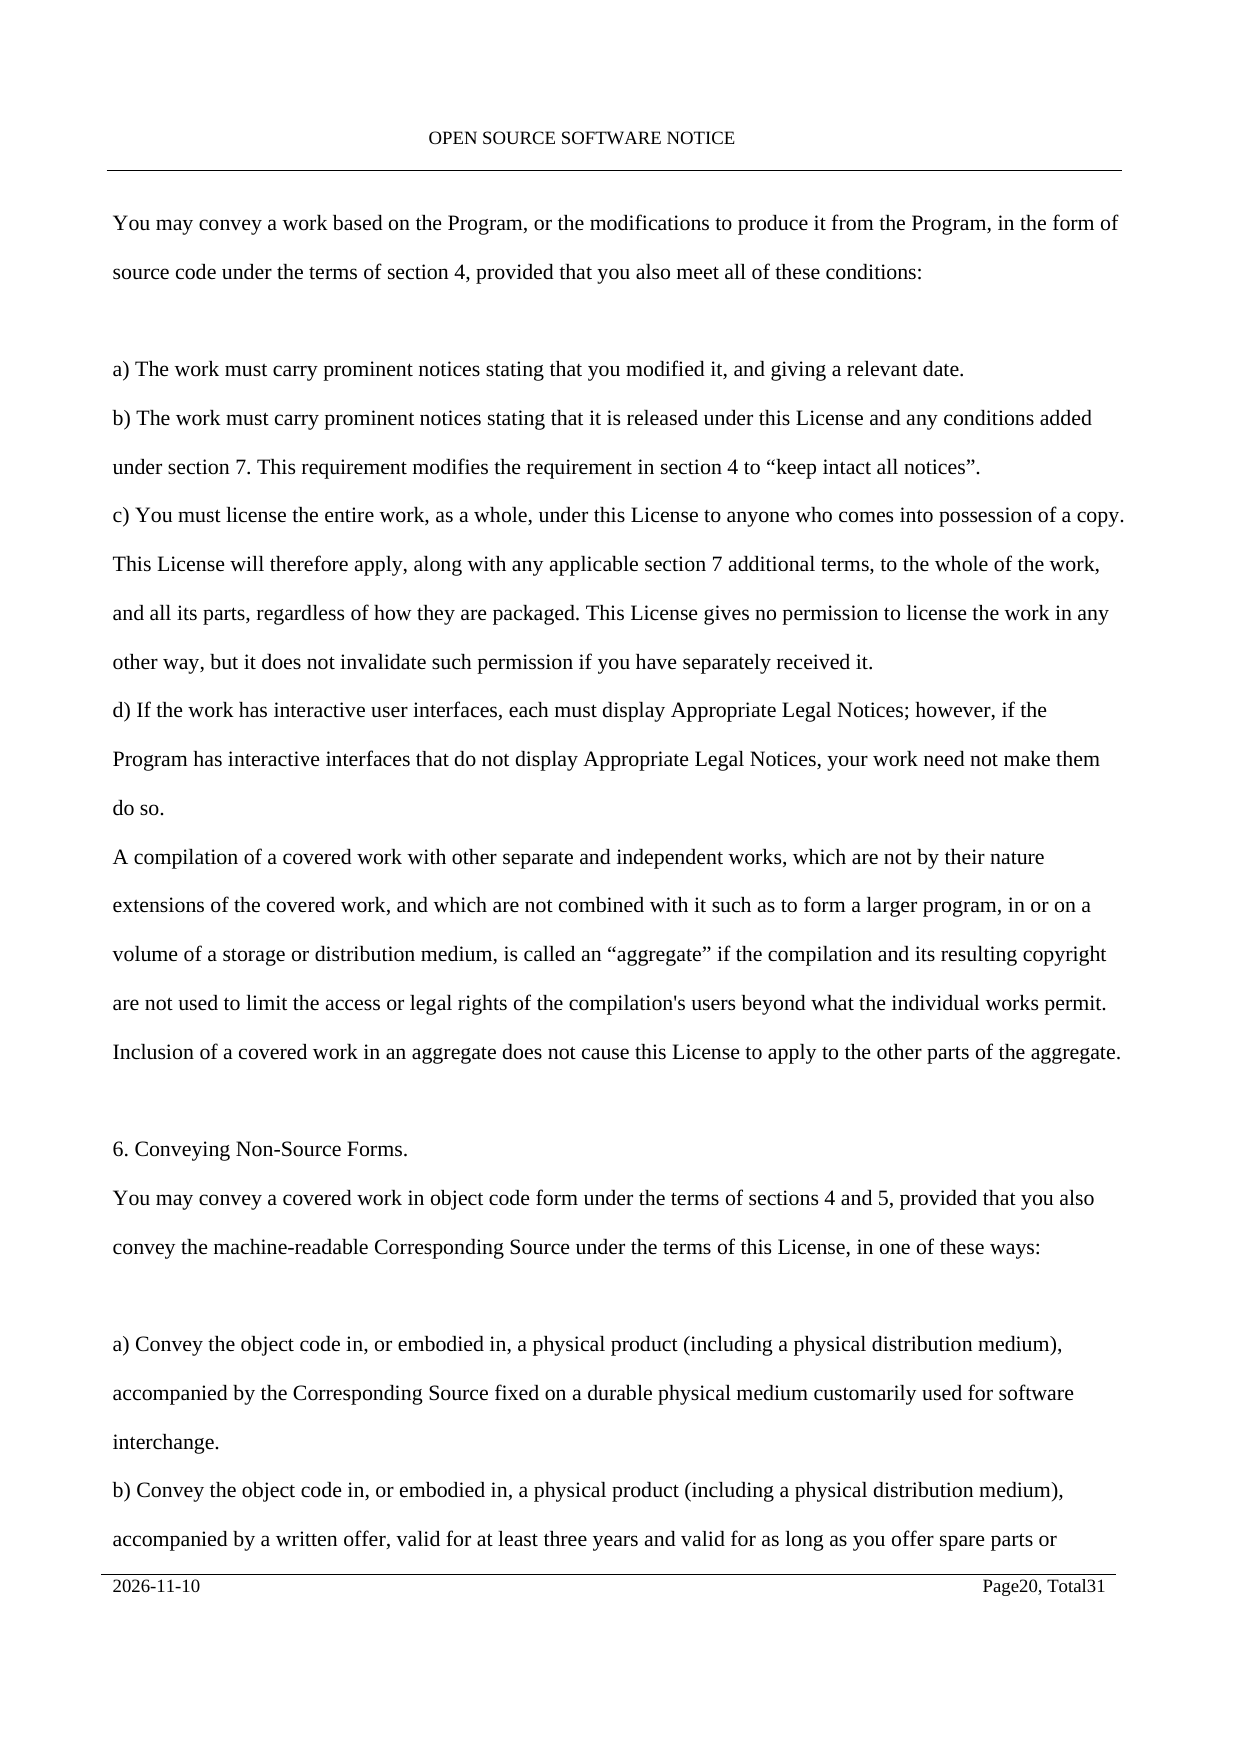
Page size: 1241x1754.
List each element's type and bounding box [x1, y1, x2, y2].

text [112, 206, 1128, 1555]
